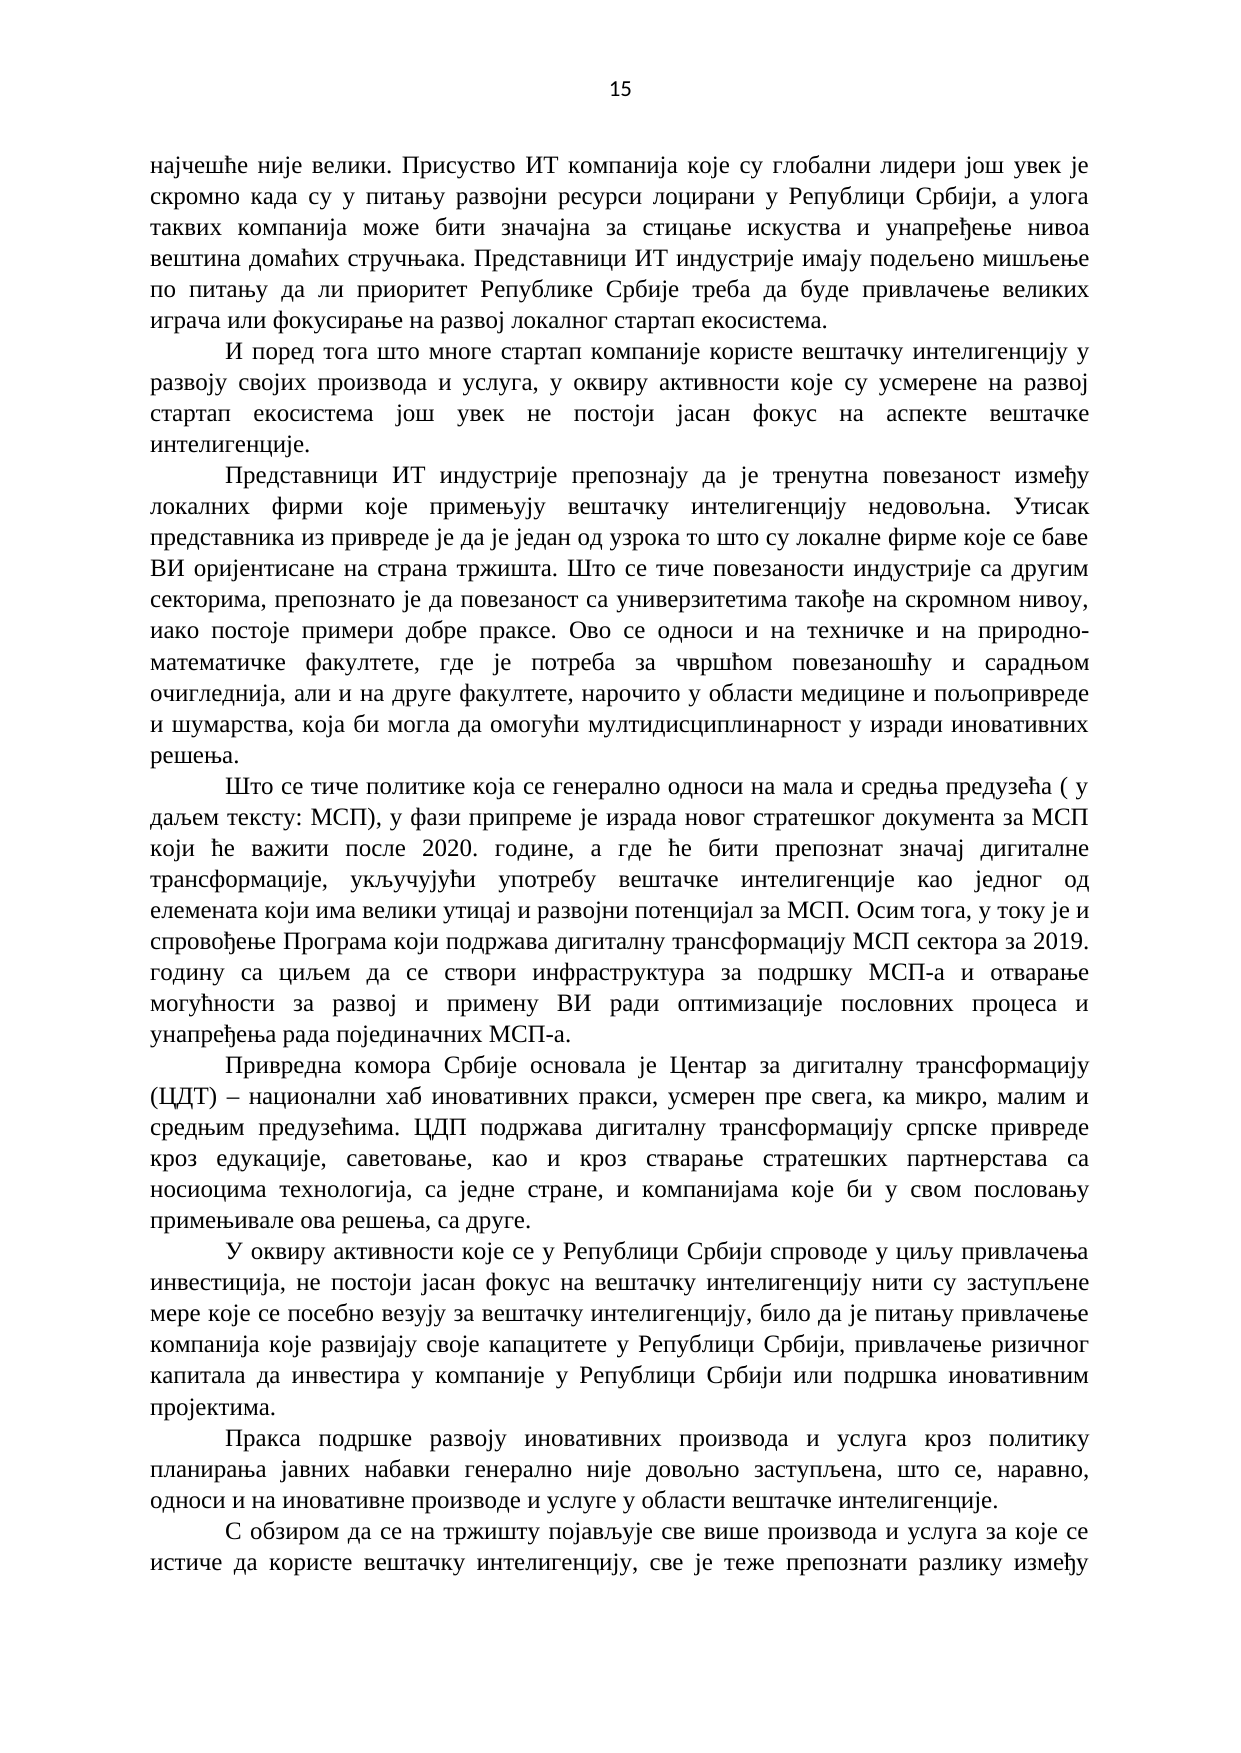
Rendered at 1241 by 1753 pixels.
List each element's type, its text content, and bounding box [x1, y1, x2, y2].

text Привредна комора Србије основала је Центар за дигиталну трансформацију (ЦДТ) – национални хаб иновативних пракси, усмерен пре свега, ка микро, малим и средњим предузећима. ЦДП подржава дигиталну трансформацију српске привреде кроз едукације, саветовање, као и кроз стварање стратешких партнерстава са носиоцима технологија, са једне стране, и компанијама које би у свом пословању примењивале ова решења, са друге. [150, 1050, 1090, 1234]
text У оквиру активности које се у Републици Србији спроводе у циљу привлачења инвестиција, не постоји јасан фокус на вештачку интелигенцију нити су заступљене мере које се посебно везују за вештачку интелигенцију, било да је питању привлачење компанија које развијају своје капацитете у Републици Србији, привлачење ризичног капитала да инвестира у компаније у Републици Србији или подршка иновативним пројектима. [150, 1236, 1090, 1420]
text Што се тиче политике која се генерално односи на мала и средња предузећа ( у даљем тексту: МСП), у фази припреме је израда новог стратешког документа за МСП који ће важити после 2020. године, а где ће бити препознат значај дигиталне трансформације, укључујући употребу вештачке интелигенције као једног од елемената који има велики утицај и развојни потенцијал за МСП. Осим тога, у току је и спровођење Програма који подржава дигиталну трансформацију МСП сектора за 2019. годину са циљем да се створи инфраструктура за подршку МСП-а и отварање могућности за развој и примену ВИ ради оптимизације пословних процеса и унапређења рада појединачних МСП-а. [150, 771, 1090, 1048]
text Пракса подршке развоју иновативних производа и услуга кроз политику планирања јавних набавки генерално није довољно заступљена, што се, наравно, односи и на иновативне производе и услуге у области вештачке интелигенције. [150, 1423, 1090, 1513]
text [150, 1516, 1090, 1576]
text И поред тога што многе стартап компаније користе вештачку интелигенцију у развоју својих производа и услуга, у оквиру активности које су усмерене на развој стартап екосистема још увек не постоји јасан фокус на аспекте вештачке интелигенције. [150, 336, 1090, 458]
text Представници ИТ индустрије препознају да је тренутна повезаност између локалних фирми које примењују вештачку интелигенцију недовољна. Утисак представника из привреде је да је један од узрока то што су локалне фирме које се баве ВИ оријентисане на страна тржишта. Што се тиче повезаности индустрије са другим секторима, препознато је да повезаност са универзитетима такође на скромном нивоу, иако постоје примери добре праксе. Ово се односи и на техничке и на природно-математичке факултете, где је потреба за чвршћом повезаношћу и сарадњом очигледнија, али и на друге факултете, нарочито у области медицине и пољопривреде и шумарства, која би могла да омогући мултидисциплинарност у изради иновативних решења. [150, 460, 1090, 768]
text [150, 150, 1090, 334]
